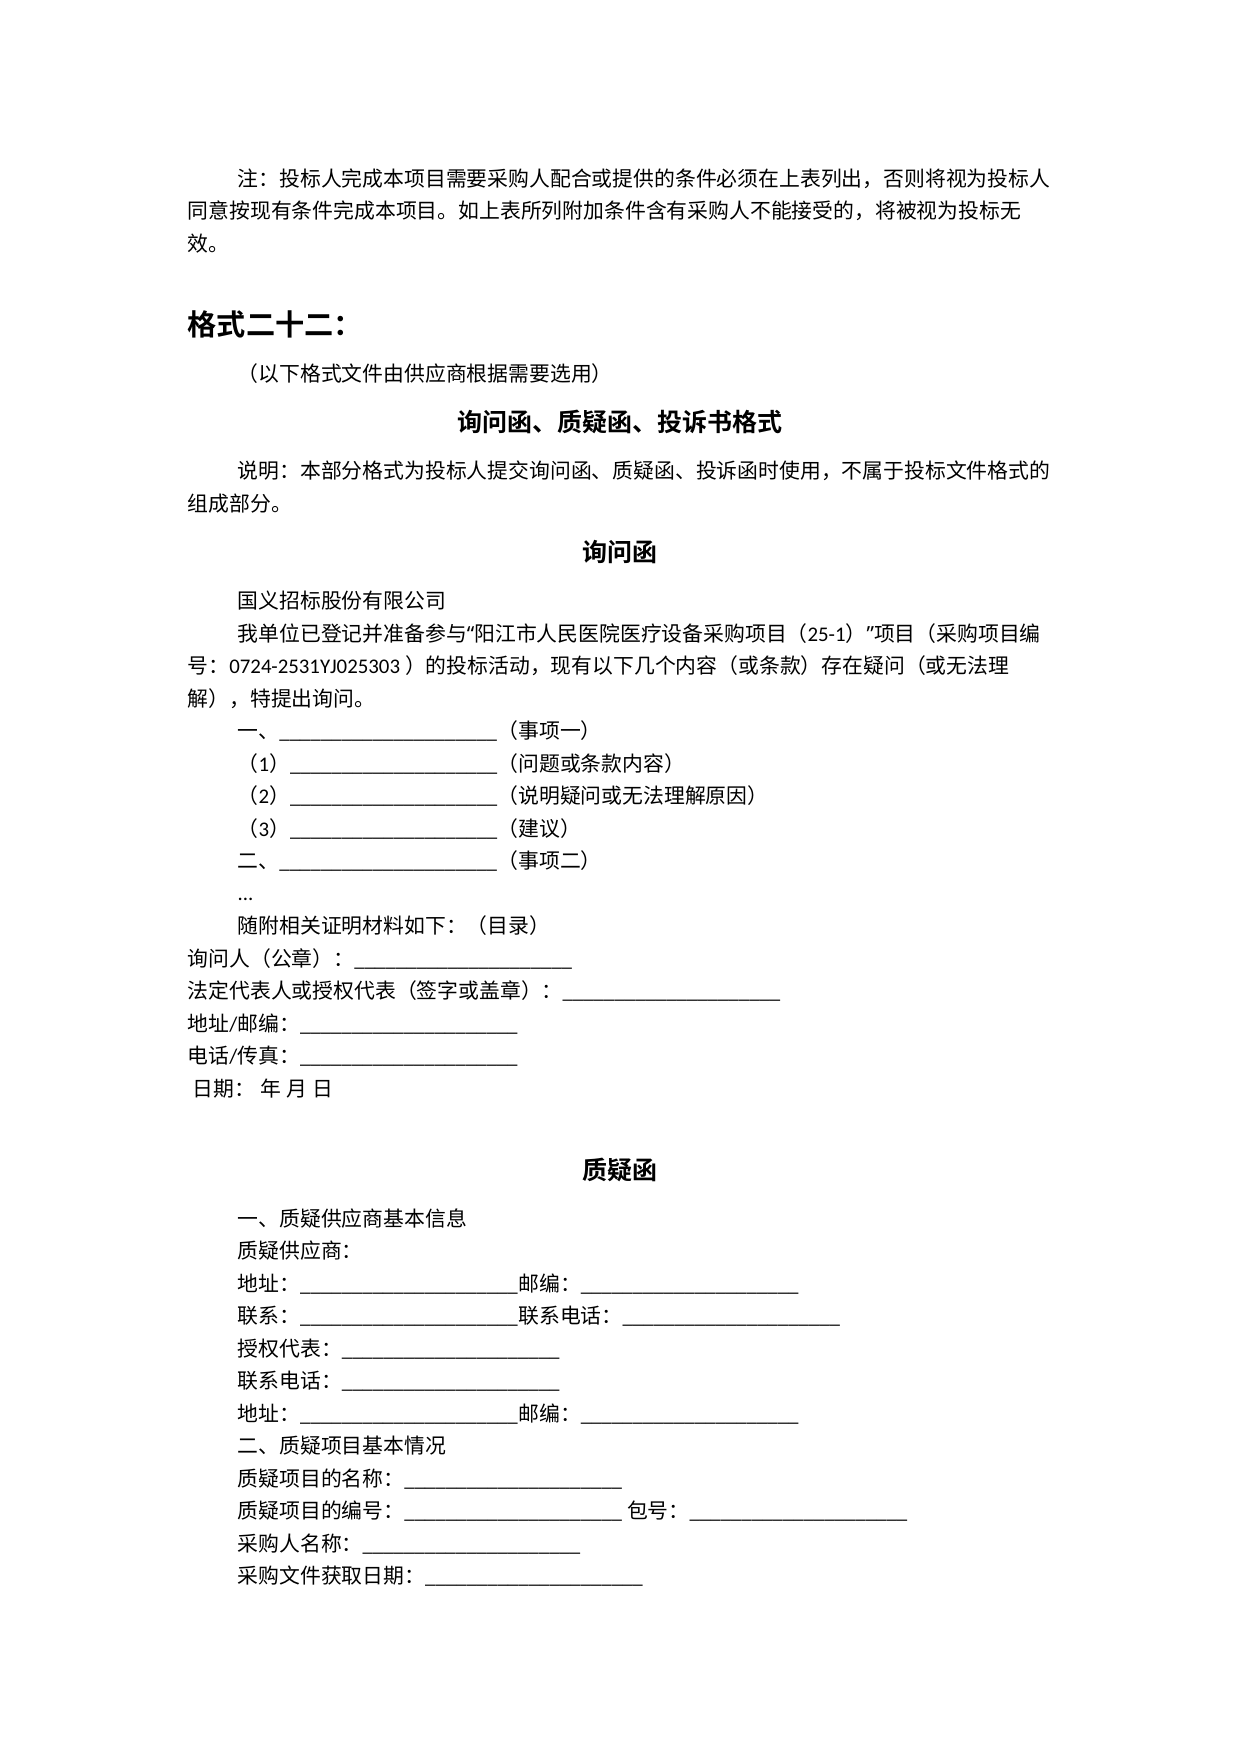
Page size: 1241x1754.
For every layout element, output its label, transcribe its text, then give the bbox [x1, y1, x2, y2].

text 采购文件获取日期：_____________________ [187, 1559, 1053, 1592]
text 说明：本部分格式为投标人提交询问函、质疑函、投诉函时使用，不属于投标文件格式的组成部分。 [187, 454, 1053, 519]
text 联系：_____________________联系电话：_____________________ [187, 1299, 1053, 1332]
text 地址：_____________________邮编：_____________________ [187, 1267, 1053, 1299]
text 质疑项目的名称：_____________________ [187, 1462, 1053, 1494]
text 一、_____________________（事项一） [187, 714, 1053, 747]
text 质疑函 [187, 1137, 1053, 1202]
text 法定代表人或授权代表（签字或盖章）：_____________________ [187, 974, 1053, 1007]
text 授权代表：_____________________ [187, 1332, 1053, 1364]
text 质疑项目的编号：_____________________ 包号：_____________________ [187, 1494, 1053, 1527]
text 电话/传真：_____________________ [187, 1039, 1053, 1072]
text 询问函、质疑函、投诉书格式 [187, 389, 1053, 454]
text 质疑供应商： [187, 1234, 1053, 1267]
text （以下格式文件由供应商根据需要选用） [187, 357, 1053, 389]
text 询问函 [187, 519, 1053, 584]
text 注：投标人完成本项目需要采购人配合或提供的条件必须在上表列出，否则将视为投标人同意按现有条件完成本项目。如上表所列附加条件含有采购人不能接受的，将被视为投标无效。 [187, 162, 1053, 259]
text 地址：_____________________邮编：_____________________ [187, 1397, 1053, 1429]
text 一、质疑供应商基本信息 [187, 1202, 1053, 1234]
text （1）____________________（问题或条款内容） [187, 747, 1053, 779]
text 二、_____________________（事项二） [187, 844, 1053, 877]
text 我单位已登记并准备参与“阳江市人民医院医疗设备采购项目（25-1）”项目（采购项目编号：0724-2531YJ025303 ）的投标活动，现有以下几个内容（或条款）存在疑问（或无法理解），特提出询问。 [187, 617, 1053, 714]
text 询问人（公章）：_____________________ [187, 942, 1053, 974]
text （2）____________________（说明疑问或无法理解原因） [187, 779, 1053, 812]
text 随附相关证明材料如下：（目录） [187, 909, 1053, 942]
text ... [187, 877, 1053, 909]
text （3）____________________（建议） [187, 812, 1053, 844]
text 采购人名称：_____________________ [187, 1527, 1053, 1559]
text 联系电话：_____________________ [187, 1364, 1053, 1397]
text 国义招标股份有限公司 [187, 584, 1053, 617]
text 二、质疑项目基本情况 [187, 1429, 1053, 1462]
text 地址/邮编：_____________________ [187, 1007, 1053, 1039]
text 格式二十二： [187, 292, 1053, 357]
text 日期： 年 月 日 [187, 1072, 1053, 1104]
